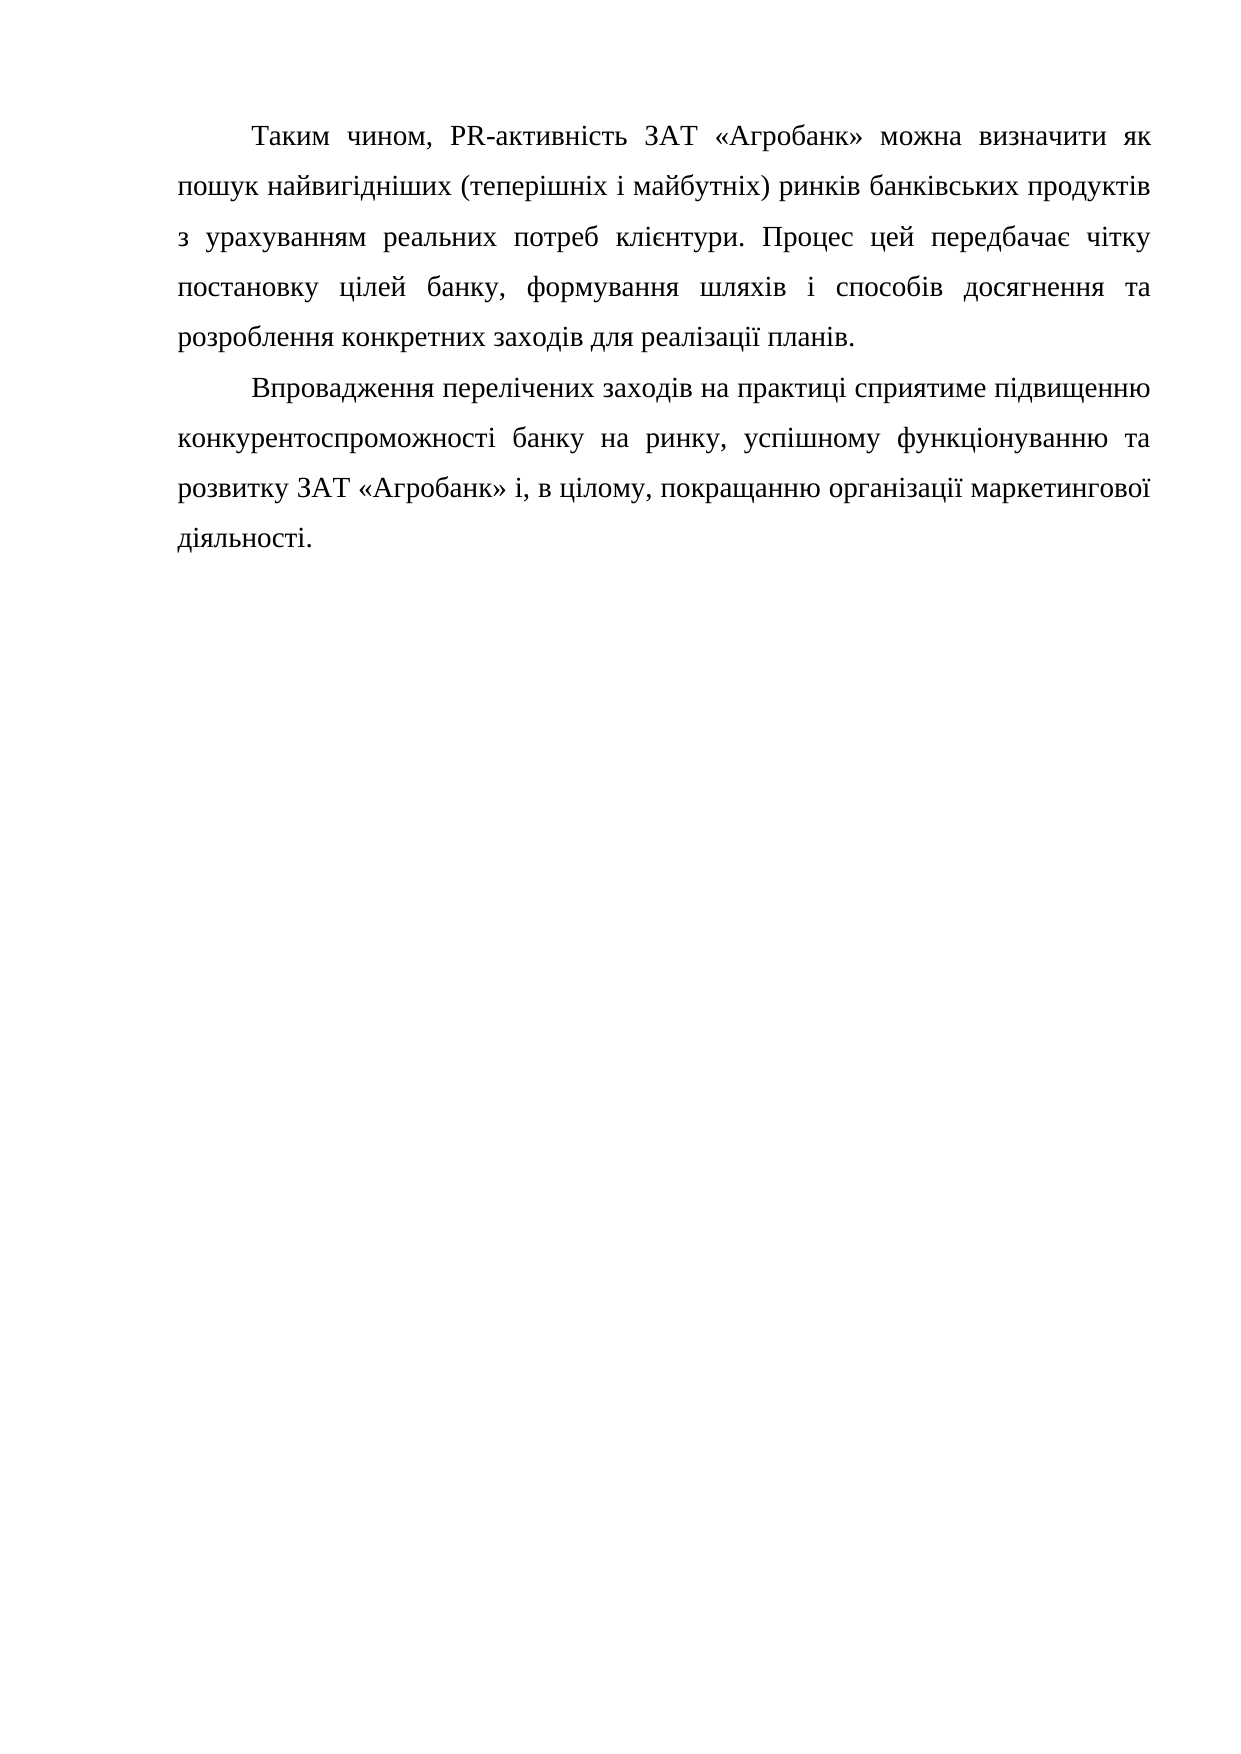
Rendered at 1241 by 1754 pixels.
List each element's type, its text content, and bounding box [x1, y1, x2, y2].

text Впровадження перелічених заходів на практиці сприятиме підвищенню конкурентоспроможності банку на ринку, успішному функціонуванню та розвитку ЗАТ «Агробанк» і, в цілому, покращанню організації маркетингової діяльності. [177, 370, 1152, 554]
text Таким чином, PR-активність ЗАТ «Агробанк» можна визначити як пошук найвигідніших (теперішніх і майбутніх) ринків банківських продуктів з урахуванням реальних потреб клієнтури. Процес цей передбачає чітку постановку цілей банку, формування шляхів і способів досягнення та розроблення конкретних заходів для реалізації планів. [177, 118, 1152, 353]
